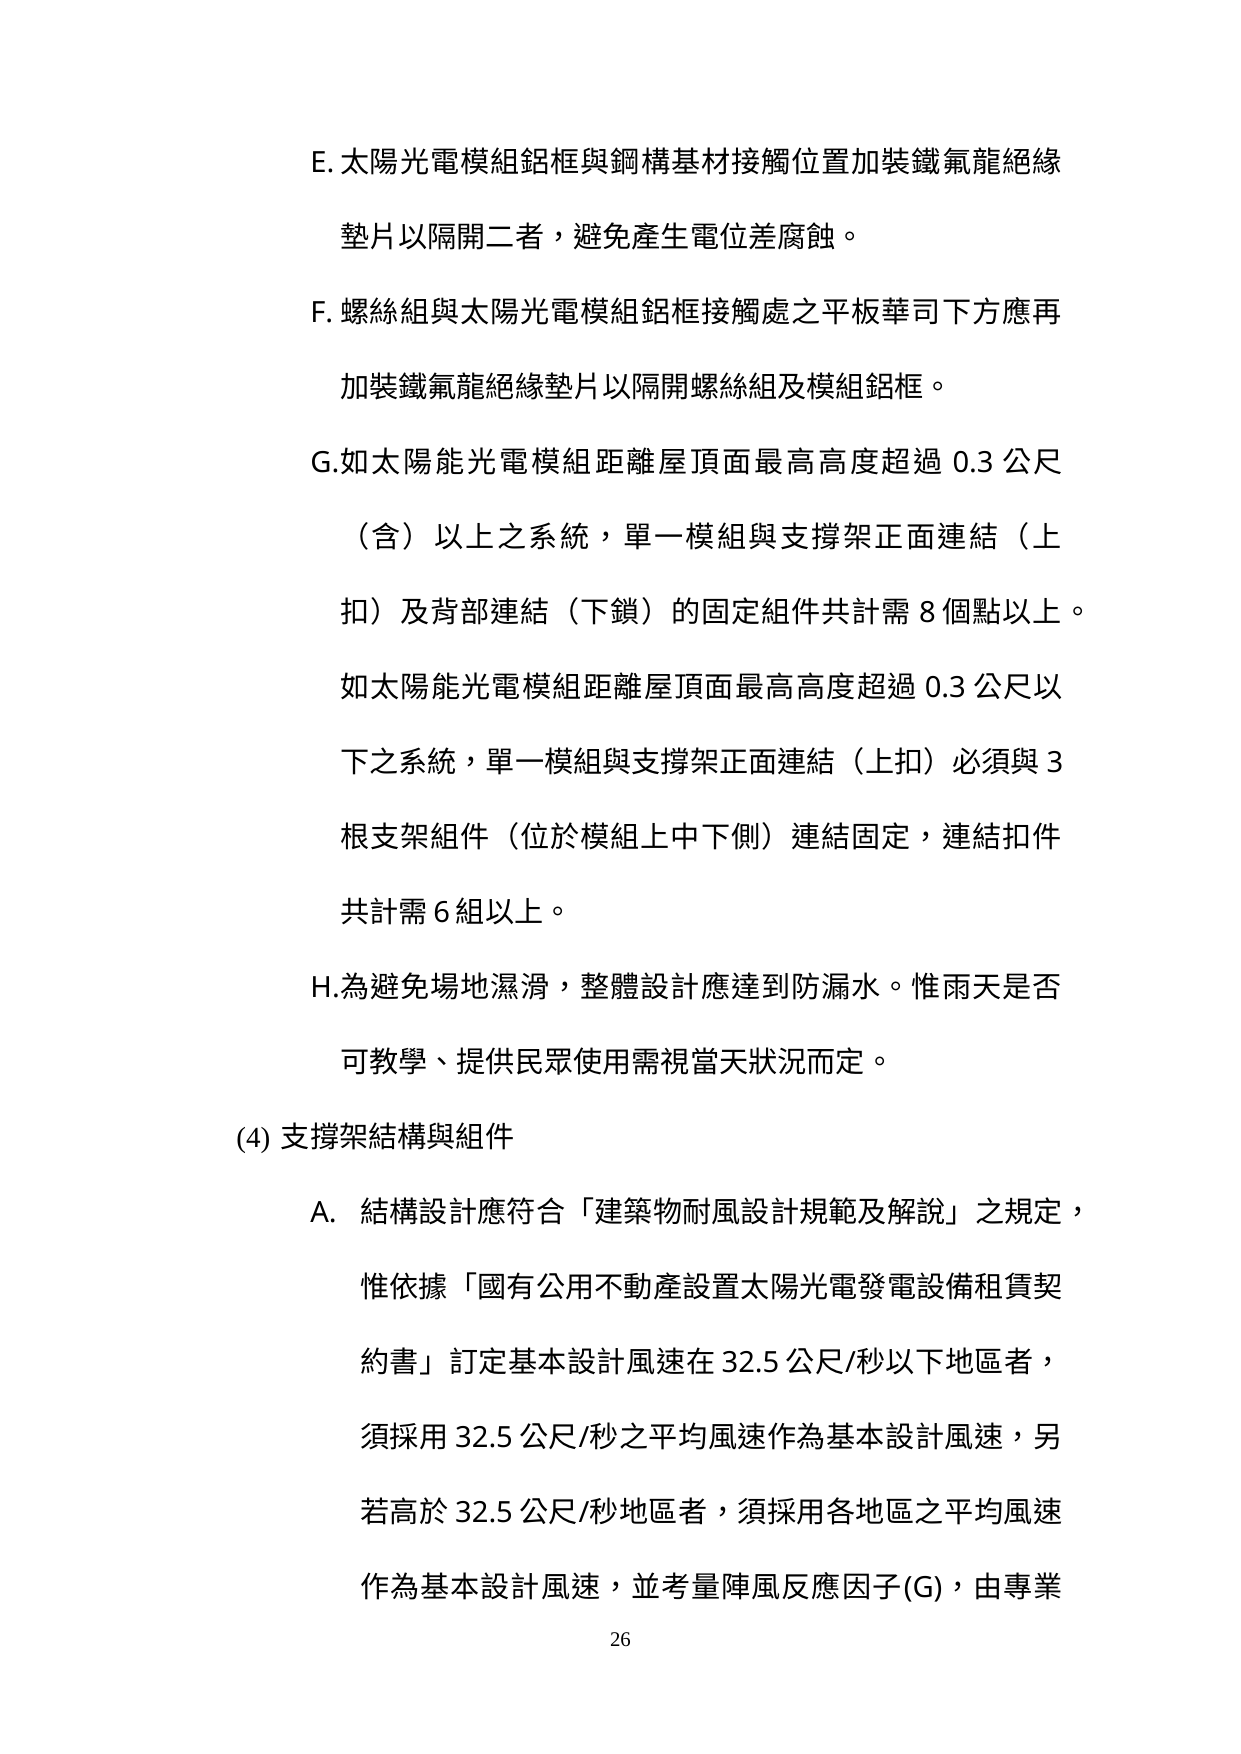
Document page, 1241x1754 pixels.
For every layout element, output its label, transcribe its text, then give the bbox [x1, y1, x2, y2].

list 為避免場地濕滑，整體設計應達到防漏水。惟雨天是否可教學、提供民眾使用需視當天狀況而定。 [310, 947, 1063, 1097]
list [310, 1172, 1063, 1622]
list 螺絲組與太陽光電模組鋁框接觸處之平板華司下方應再加裝鐵氟龍絕緣墊片以隔開螺絲組及模組鋁框。 [310, 272, 1063, 422]
list 如太陽能光電模組距離屋頂面最高高度超過0.3公尺（含）以上之系統，單一模組與支撐架正面連結（上扣）及背部連結（下鎖）的固定組件共計需8個點以上。如太陽能光電模組距離屋頂面最高高度超過0.3公尺以下之系統，單一模組與支撐架正面連結（上扣）必須與3根支架組件（位於模組上中下側）連結固定，連結扣件共計需6組以上。 [310, 422, 1063, 947]
list 支撐架結構與組件 [236, 1097, 1063, 1172]
list 太陽光電模組鋁框與鋼構基材接觸位置加裝鐵氟龍絕緣墊片以隔開二者，避免產生電位差腐蝕。 [310, 122, 1063, 272]
